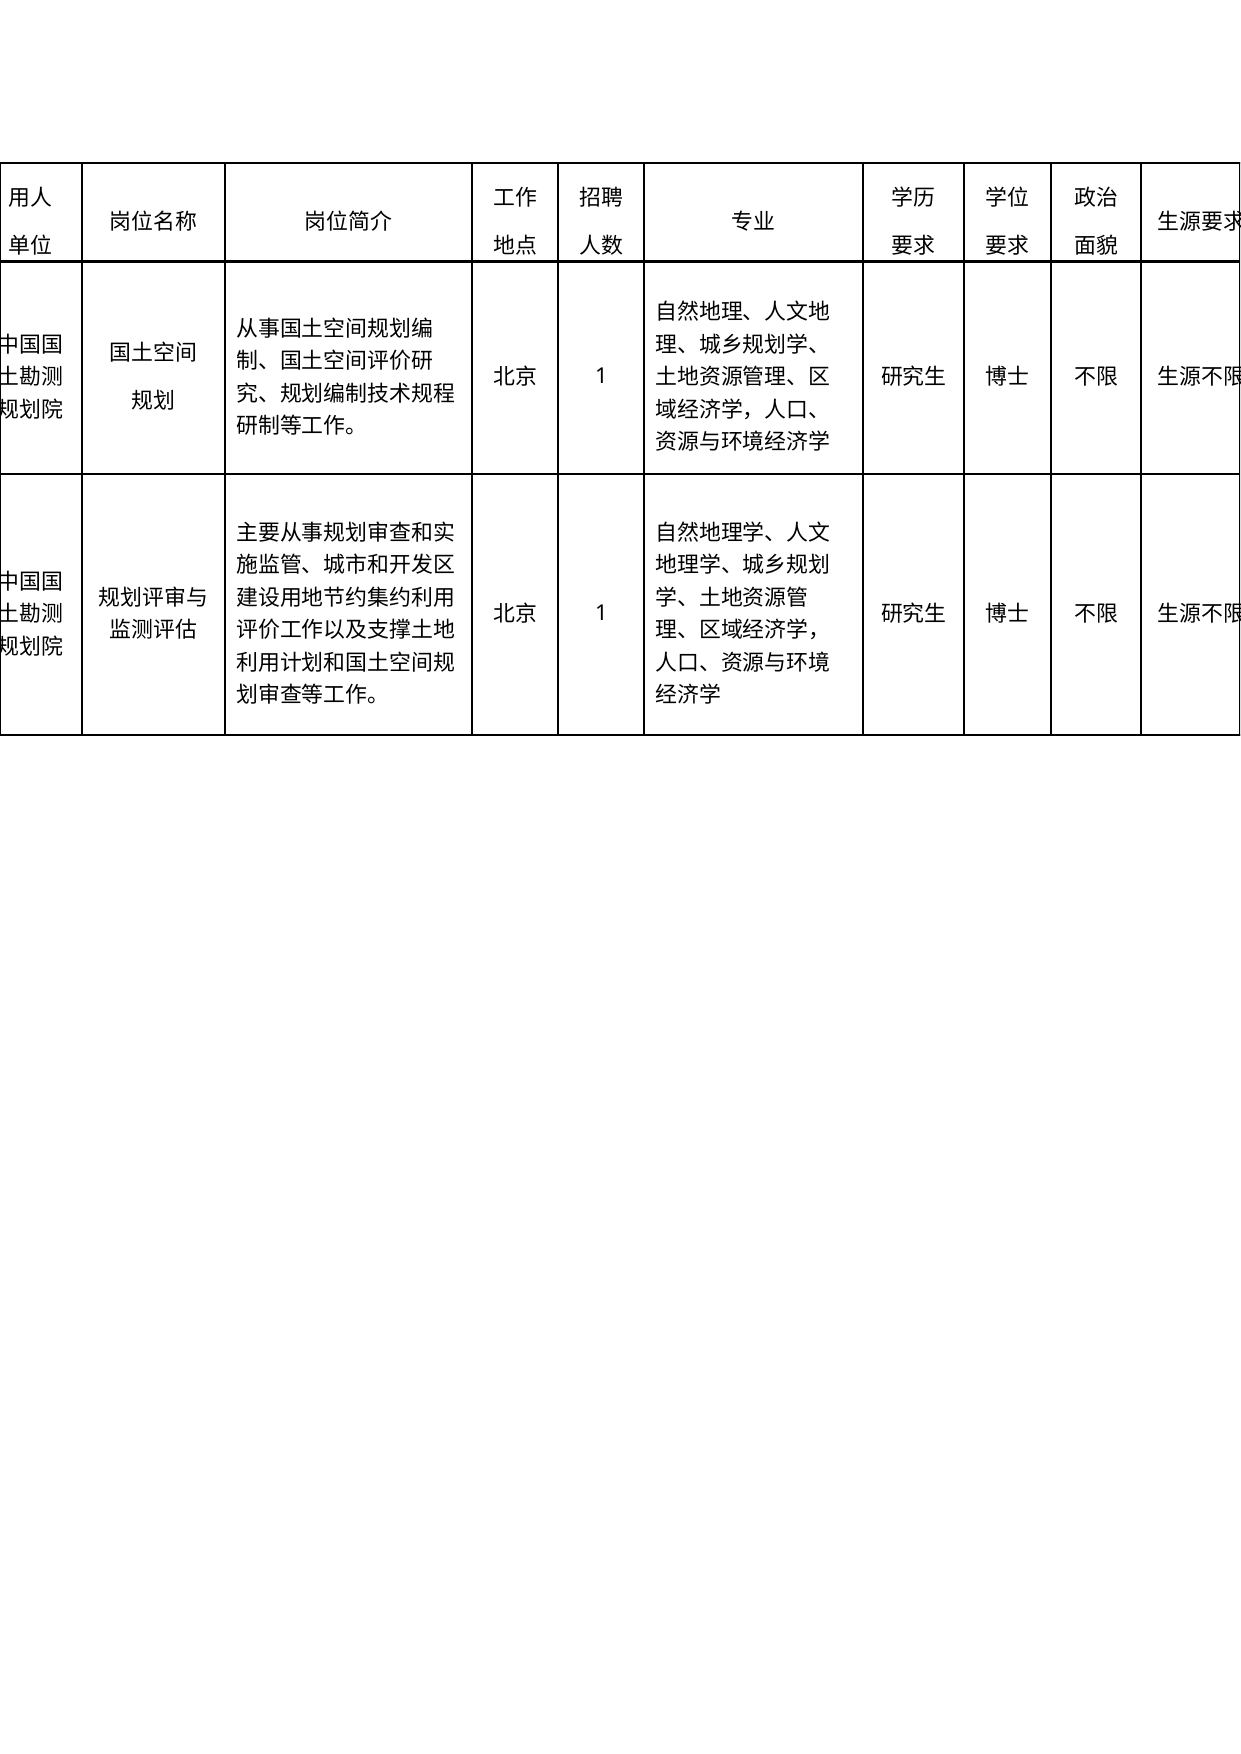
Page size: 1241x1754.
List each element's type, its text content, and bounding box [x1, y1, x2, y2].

table_cell 国土空间 规划 [83, 263, 224, 472]
table_cell 生源不限 [1142, 263, 1239, 472]
table_cell 中国国土勘测规划院 [1, 263, 81, 472]
table_cell 从事国土空间规划编制、国土空间评价研究、规划编制技术规程研制等工作。 [226, 263, 471, 472]
table_cell 博士 [965, 475, 1050, 734]
table_cell 研究生 [864, 475, 963, 734]
table_header 用人 单位 [1, 164, 81, 260]
table_header 政治 面貌 [1052, 164, 1140, 260]
table_cell 北京 [473, 475, 557, 734]
table_cell 自然地理学、人文地理学、城乡规划学、土地资源管理、区域经济学，人口、资源与环境经济学 [645, 475, 862, 734]
table_cell 生源不限 [1142, 475, 1239, 734]
table_cell 规划评审与监测评估 [83, 475, 224, 734]
table_cell 1 [559, 475, 643, 734]
table_cell 北京 [473, 263, 557, 472]
table_cell 不限 [1052, 263, 1140, 472]
table_header 学历 要求 [864, 164, 963, 260]
table_cell 中国国土勘测规划院 [1, 475, 81, 734]
table_header 工作 地点 [473, 164, 557, 260]
table_header 学位 要求 [965, 164, 1050, 260]
table_header 专业 [645, 164, 862, 260]
table_cell 研究生 [864, 263, 963, 472]
table_cell 1 [559, 263, 643, 472]
table_cell 不限 [1052, 475, 1140, 734]
table_cell 自然地理、人文地理、城乡规划学、土地资源管理、区域经济学，人口、资源与环境经济学 [645, 263, 862, 472]
table_header 岗位简介 [226, 164, 471, 260]
table_cell 主要从事规划审查和实施监管、城市和开发区建设用地节约集约利用评价工作以及支撑土地利用计划和国土空间规划审查等工作。 [226, 475, 471, 734]
table_header 生源要求 [1142, 164, 1239, 260]
table_cell 博士 [965, 263, 1050, 472]
table_header 招聘 人数 [559, 164, 643, 260]
table_header 岗位名称 [83, 164, 224, 260]
